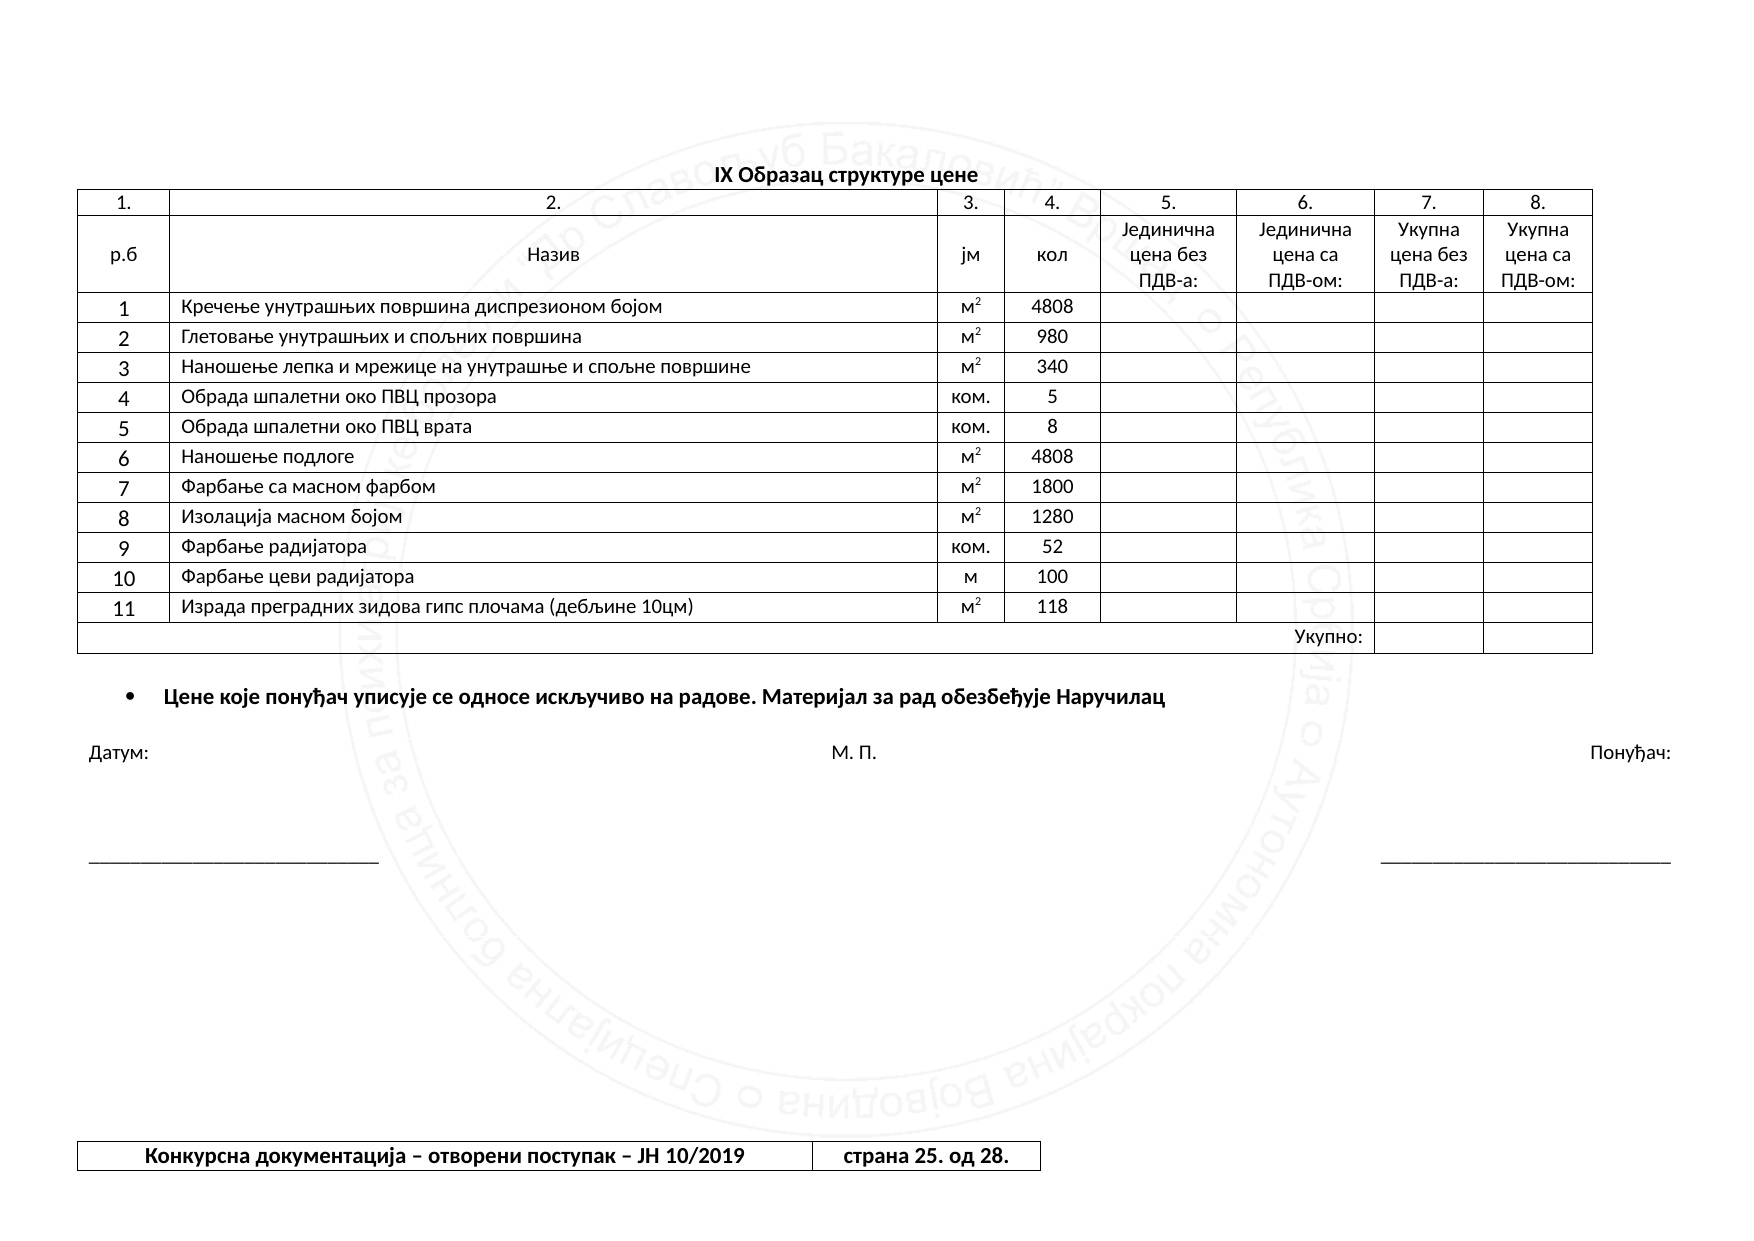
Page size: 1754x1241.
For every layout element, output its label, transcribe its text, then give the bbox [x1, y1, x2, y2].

table_cell [1237, 413, 1374, 442]
table_cell Фарбање цеви радијатора [170, 563, 937, 592]
table_cell 2 [78, 323, 169, 352]
table_cell [1375, 563, 1483, 592]
table_cell [1237, 353, 1374, 382]
table_cell Фарбање радијатора [170, 533, 937, 562]
table_header Понуђач: ____________________________ [1251, 739, 1682, 936]
table_cell 8 [1005, 413, 1100, 442]
table_header Датум: ____________________________ [78, 739, 457, 936]
table_cell 4 [78, 383, 169, 412]
table_cell ком. [938, 413, 1004, 442]
table_cell м2 [938, 473, 1004, 502]
table_cell 11 [78, 593, 169, 622]
table_cell 118 [1005, 593, 1100, 622]
table_cell [1484, 293, 1592, 322]
table_cell [1101, 533, 1236, 562]
table_cell [1375, 293, 1483, 322]
table_cell [1375, 473, 1483, 502]
table_cell м2 [938, 353, 1004, 382]
table_cell Глетовање унутрашњих и спољних површина [170, 323, 937, 352]
table_cell [1484, 563, 1592, 592]
table_header 3. [938, 190, 1004, 215]
table_cell 10 [78, 563, 169, 592]
table_cell [1237, 593, 1374, 622]
table_cell м2 [938, 503, 1004, 532]
table_cell [1101, 383, 1236, 412]
table_cell 4808 [1005, 293, 1100, 322]
table_cell [1375, 623, 1483, 653]
table_header 1. [78, 190, 169, 215]
table_cell Укупно: [78, 623, 1374, 653]
table_cell [1101, 413, 1236, 442]
table_cell Кречење унутрашњих површина диспрезионом бојом [170, 293, 937, 322]
table_cell [1484, 473, 1592, 502]
table_cell [1375, 413, 1483, 442]
table_cell м2 [938, 323, 1004, 352]
table_cell м2 [938, 443, 1004, 472]
table_cell Обрада шпалетни око ПВЦ врата [170, 413, 937, 442]
table_cell 8 [78, 503, 169, 532]
table_cell [1237, 443, 1374, 472]
table_cell 1800 [1005, 473, 1100, 502]
table_header 4. [1005, 190, 1100, 215]
table_cell [1237, 323, 1374, 352]
table_cell [1101, 503, 1236, 532]
table_cell Изолација масном бојом [170, 503, 937, 532]
table_cell м2 [938, 593, 1004, 622]
table_cell 100 [1005, 563, 1100, 592]
table_cell [1375, 353, 1483, 382]
table_cell [1375, 533, 1483, 562]
table_cell 1280 [1005, 503, 1100, 532]
table_cell [1375, 443, 1483, 472]
table_cell Наношење лепка и мрежице на унутрашње и спољне површине [170, 353, 937, 382]
table_cell ком. [938, 383, 1004, 412]
table_cell [1484, 623, 1592, 653]
table_cell [1375, 593, 1483, 622]
table_cell [1101, 293, 1236, 322]
subtitle Цене које понуђач уписује се односе искључиво на радове. Материјал за рад обезбеђује Наручилац [126, 682, 1604, 710]
table_cell [1237, 533, 1374, 562]
table_cell 6 [78, 443, 169, 472]
table_cell [1484, 413, 1592, 442]
table_cell [1237, 473, 1374, 502]
table_cell Укупна цена без ПДВ-а: [1375, 216, 1483, 292]
table_cell Јединична цена без ПДВ-а: [1101, 216, 1236, 292]
table_header 6. [1237, 190, 1374, 215]
table_header 5. [1101, 190, 1236, 215]
table_cell 1 [78, 293, 169, 322]
table_header 2. [170, 190, 937, 215]
table_cell 9 [78, 533, 169, 562]
text IX Образац структуре цене [89, 161, 1604, 188]
table_cell [1237, 293, 1374, 322]
table_header 8. [1484, 190, 1592, 215]
table_header М. П. [458, 739, 1250, 936]
table_cell [1484, 593, 1592, 622]
table_cell Јединична цена са ПДВ-ом: [1237, 216, 1374, 292]
table_cell [1375, 383, 1483, 412]
table_cell 52 [1005, 533, 1100, 562]
table_cell [1101, 323, 1236, 352]
table_cell [1101, 593, 1236, 622]
table_cell 5 [1005, 383, 1100, 412]
table_cell [1237, 503, 1374, 532]
table_cell [1375, 503, 1483, 532]
table_cell 5 [78, 413, 169, 442]
table_cell Укупна цена са ПДВ-ом: [1484, 216, 1592, 292]
table_cell [1101, 353, 1236, 382]
table_cell 3 [78, 353, 169, 382]
table_cell [1484, 443, 1592, 472]
table_cell [1484, 503, 1592, 532]
table_cell [1237, 563, 1374, 592]
table_cell [1237, 383, 1374, 412]
table_cell 4808 [1005, 443, 1100, 472]
table_cell [1484, 383, 1592, 412]
table_cell кол [1005, 216, 1100, 292]
table_cell Фарбање са масном фарбом [170, 473, 937, 502]
table_cell Назив [170, 216, 937, 292]
table_cell [1484, 353, 1592, 382]
table_cell 7 [78, 473, 169, 502]
table_cell м [938, 563, 1004, 592]
table_cell р.б [78, 216, 169, 292]
table_cell [1484, 533, 1592, 562]
table_cell [1484, 323, 1592, 352]
table_cell Обрада шпалетни око ПВЦ прозора [170, 383, 937, 412]
table_cell јм [938, 216, 1004, 292]
table_cell [1101, 563, 1236, 592]
table_cell ком. [938, 533, 1004, 562]
table_cell 340 [1005, 353, 1100, 382]
table_cell [1375, 323, 1483, 352]
table_cell м2 [938, 293, 1004, 322]
table_cell [1101, 443, 1236, 472]
table_cell [1101, 473, 1236, 502]
table_header 7. [1375, 190, 1483, 215]
table_cell Израда преградних зидова гипс плочама (дебљине 10цм) [170, 593, 937, 622]
table_cell Наношење подлоге [170, 443, 937, 472]
table_cell 980 [1005, 323, 1100, 352]
